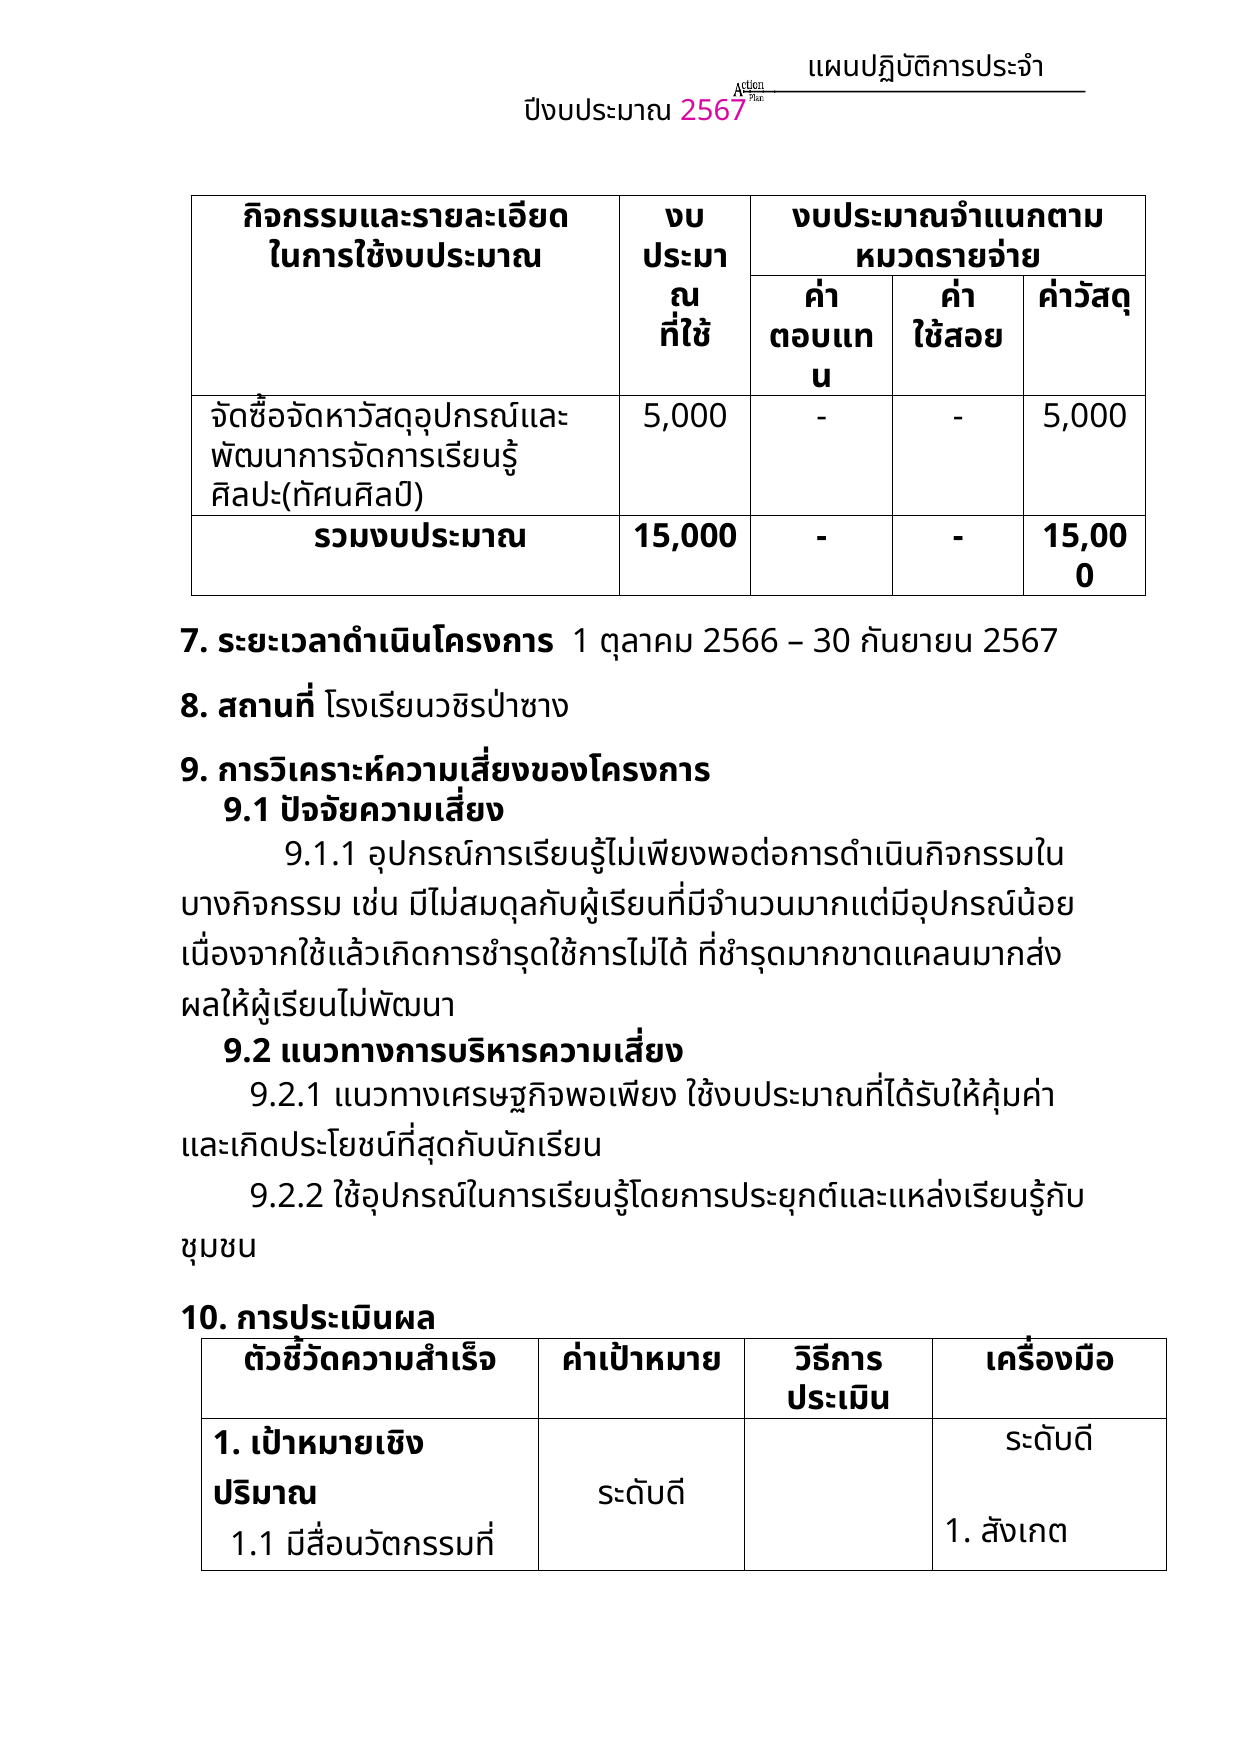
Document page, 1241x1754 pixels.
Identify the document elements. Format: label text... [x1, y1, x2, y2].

table_cell 5,000 [1024, 396, 1145, 515]
text 10. การประเมินผล [180, 1298, 1090, 1337]
text 8. สถานที่ โรงเรียนวชิรป่าซาง [180, 686, 1090, 725]
table_cell - [893, 516, 1023, 595]
table_cell รวมงบประมาณ [192, 516, 619, 595]
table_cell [933, 1419, 1166, 1570]
table_header เครื่องมือ [933, 1339, 1166, 1418]
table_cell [745, 1419, 932, 1570]
table_cell 15,000 [1024, 516, 1145, 595]
text 9.2.1 แนวทางเศรษฐกิจพอเพียง ใช้งบประมาณที่ได้รับให้คุ้มค่าและเกิดประโยชน์ที่สุดกับนักเรียน [180, 1071, 1090, 1172]
table_header งบประมาณ ที่ใช้ [620, 196, 750, 395]
table_cell 5,000 [620, 396, 750, 515]
table_header กิจกรรมและรายละเอียด ในการใช้งบประมาณ [192, 196, 619, 395]
text 7. ระยะเวลาดำเนินโครงการ 1 ตุลาคม 2566 – 30 กันยายน 2567 [180, 621, 1090, 661]
table_cell - [751, 396, 892, 515]
text 9.1.1 อุปกรณ์การเรียนรู้ไม่เพียงพอต่อการดำเนินกิจกรรมในบางกิจกรรม เช่น มีไม่สมดุลกับผู้เรียนที่มีจำนวนมากแต่มีอุปกรณ์น้อย เนื่องจากใช้แล้วเกิดการชำรุดใช้การไม่ได้ ที่ชำรุดมากขาดแคลนมากส่งผลให้ผู้เรียนไม่พัฒนา [180, 829, 1090, 1031]
table_cell จัดซื้อจัดหาวัสดุอุปกรณ์และพัฒนาการจัดการเรียนรู้ศิลปะ(ทัศนศิลป์) [192, 396, 619, 515]
table_cell ค่าวัสดุ [1024, 276, 1145, 395]
table_header วิธีการประเมิน [745, 1339, 932, 1418]
table_header ตัวชี้วัดความสำเร็จ [202, 1339, 538, 1418]
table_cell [202, 1419, 538, 1570]
text 9. การวิเคราะห์ความเสี่ยงของโครงการ [180, 750, 1090, 790]
text 9.2 แนวทางการบริหารความเสี่ยง [180, 1031, 1090, 1071]
text 9.1 ปัจจัยความเสี่ยง [180, 790, 1090, 829]
table_cell - [893, 396, 1023, 515]
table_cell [539, 1419, 744, 1570]
table_cell - [751, 516, 892, 595]
picture [721, 76, 1088, 107]
table_header งบประมาณจำแนกตามหมวดรายจ่าย [751, 196, 1145, 275]
table_header ค่าเป้าหมาย [539, 1339, 744, 1418]
table_cell ค่าตอบแทน [751, 276, 892, 395]
table_cell ค่าใช้สอย [893, 276, 1023, 395]
table_cell 15,000 [620, 516, 750, 595]
text 9.2.2 ใช้อุปกรณ์ในการเรียนรู้โดยการประยุกต์และแหล่งเรียนรู้กับชุมชน [180, 1172, 1090, 1273]
